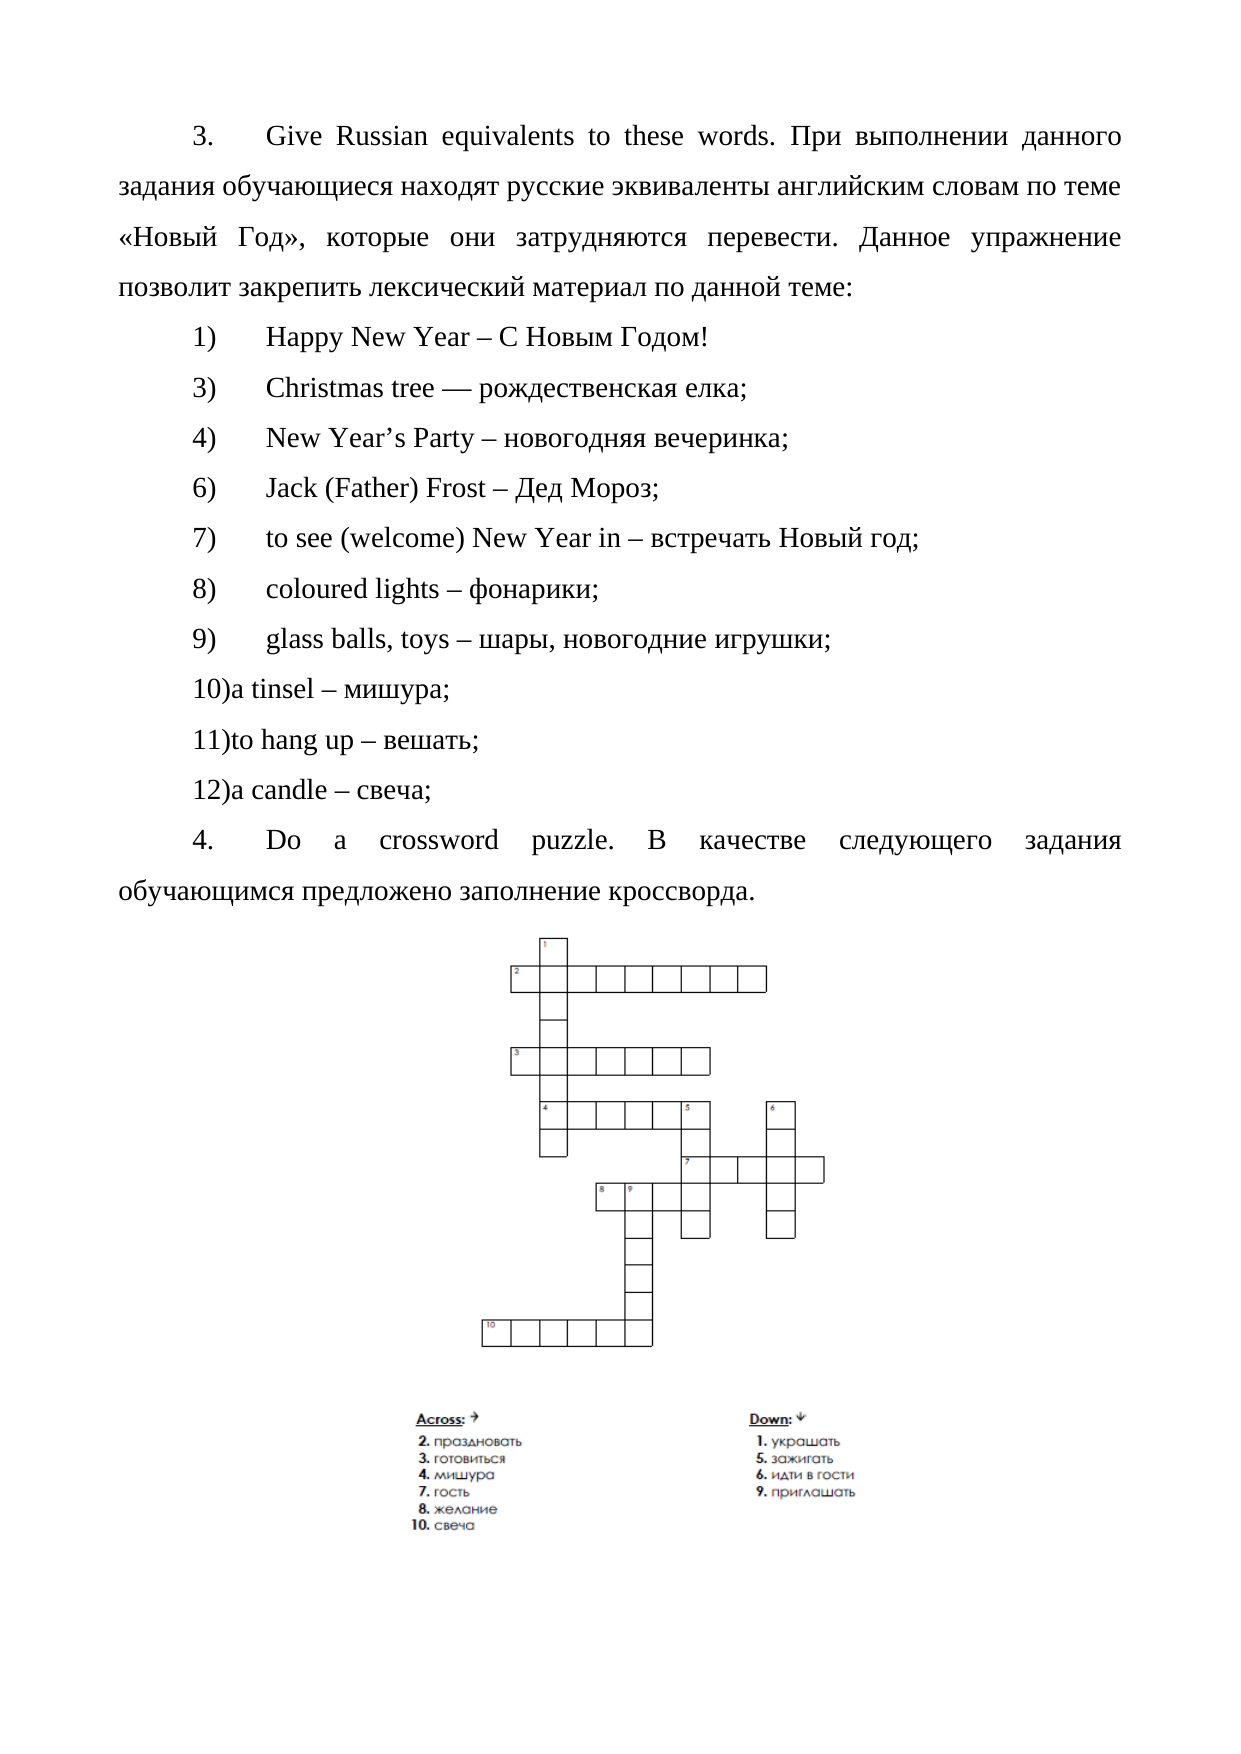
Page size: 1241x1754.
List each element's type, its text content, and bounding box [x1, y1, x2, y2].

list 10)a tinsel – мишура; [118, 672, 1122, 705]
list 1) Happy New Year – С Новым Годом! [118, 319, 1122, 353]
list 12)a candle – свеча; [118, 772, 1122, 806]
list 3) Christmas tree — рождественская елка; [118, 370, 1122, 403]
list 7) to see (welcome) New Year in – встречать Новый год; [118, 521, 1122, 554]
list 4) New Year’s Party – новогодняя вечеринка; [118, 420, 1122, 453]
list 8) coloured lights – фонарики; [118, 571, 1122, 604]
list Give Russian equivalents to these words. При выполнении данного задания обучающиеся находят русские эквиваленты английским словам по теме «Новый Год», которые они затрудняются перевести. Данное упражнение позволит закрепить лексический материал по данной теме: [118, 118, 1122, 303]
list 6) Jack (Father) Frost – Дед Мороз; [118, 470, 1122, 504]
list 9) glass balls, toys – шары, новогодние игрушки; [118, 621, 1122, 655]
picture [393, 923, 959, 1539]
list 11)to hang up – вешать; [118, 722, 1122, 755]
list Do a crossword puzzle. В качестве следующего задания обучающимся предложено заполнение кроссворда. [118, 822, 1122, 906]
